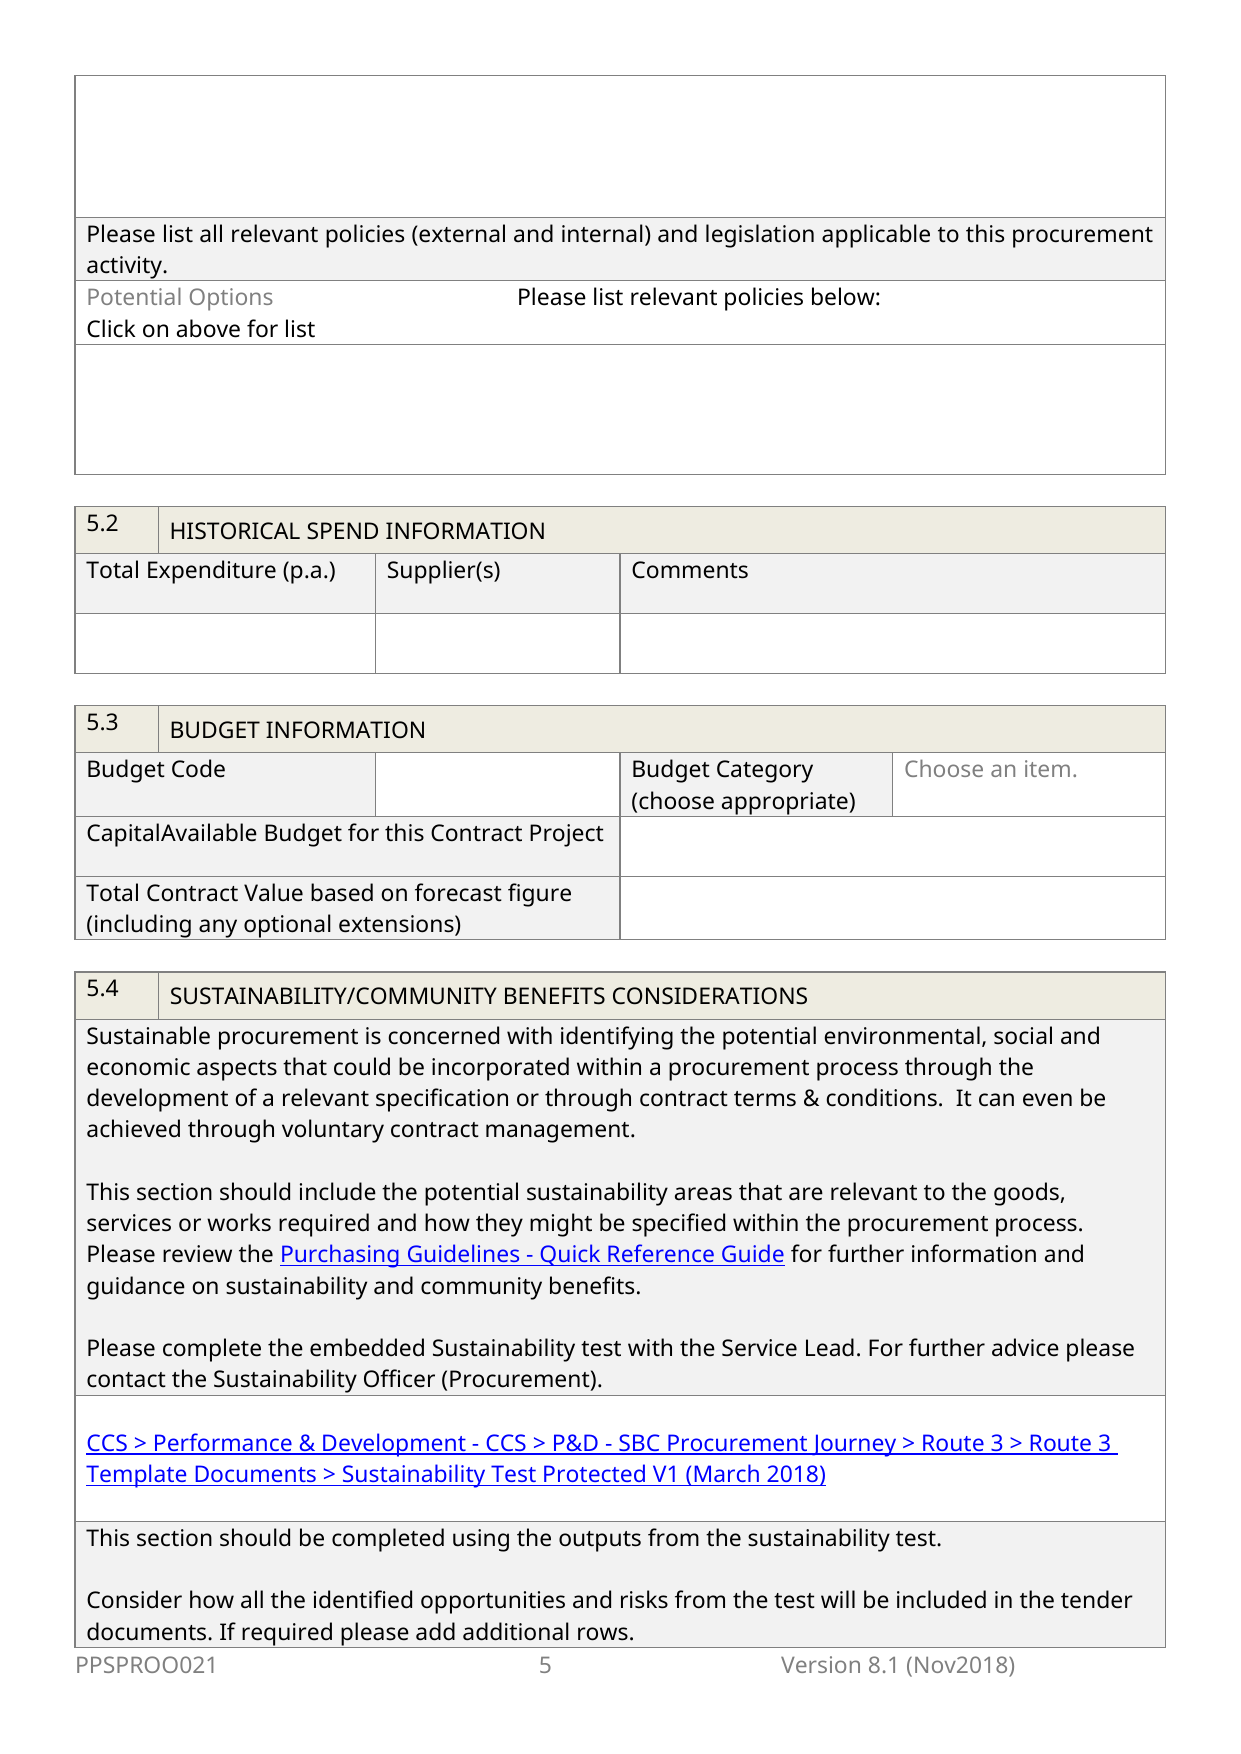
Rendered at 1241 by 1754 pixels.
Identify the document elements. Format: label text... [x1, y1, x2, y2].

table_cell Available Budget for this Contract Project [76, 817, 619, 876]
table_header HISTORICAL SPEND INFORMATION [159, 507, 1165, 553]
table_header [76, 973, 158, 1019]
table_cell [76, 614, 375, 673]
table_header [76, 706, 158, 752]
table_cell Please list relevant policies below: [506, 281, 1165, 344]
table_cell [376, 614, 619, 673]
table_cell Comments [621, 554, 1165, 613]
table_header BUDGET INFORMATION [159, 706, 1165, 752]
table_header SUSTAINABILITY/COMMUNITY BENEFITS CONSIDERATIONS [159, 973, 1165, 1019]
table_cell This section should be completed using the outputs from the sustainability test. Consider how all the identified opportunities and risks from the test will be included in the tender documents. If required please add additional rows. [76, 1522, 1165, 1647]
table_header [76, 507, 158, 553]
table_cell [376, 753, 619, 816]
table_cell [76, 76, 1165, 217]
table_cell [621, 817, 1165, 876]
table_cell [621, 877, 1165, 939]
table_cell Total Expenditure (p.a.) [76, 554, 375, 613]
table_cell Budget Category (choose appropriate) [621, 753, 892, 816]
table_cell Please list all relevant policies (external and internal) and legislation applicable to this procurement activity. [76, 218, 1165, 280]
table_cell Budget Code [76, 753, 375, 816]
table_cell [621, 614, 1165, 673]
table_cell CCS > Performance & Development - CCS > P&D - SBC Procurement Journey > Route 3 > Route 3 Template Documents > Sustainability Test Protected V1 (March 2018) [76, 1396, 1165, 1521]
table_cell Supplier(s) [376, 554, 619, 613]
table_cell Sustainable procurement is concerned with identifying the potential environmental, social and economic aspects that could be incorporated within a procurement process through the development of a relevant specification or through contract terms & conditions. It can even be achieved through voluntary contract management. This section should include the potential sustainability areas that are relevant to the goods, services or works required and how they might be specified within the procurement process. Please review the Purchasing Guidelines - Quick Reference Guide for further information and guidance on sustainability and community benefits. Please complete the embedded Sustainability test with the Service Lead. For further advice please contact the Sustainability Officer (Procurement). [76, 1020, 1165, 1395]
table_cell Click on above for list [76, 281, 506, 344]
table_cell Total Contract Value based on forecast figure (including any optional extensions) [76, 877, 619, 939]
table_cell [76, 345, 1165, 474]
